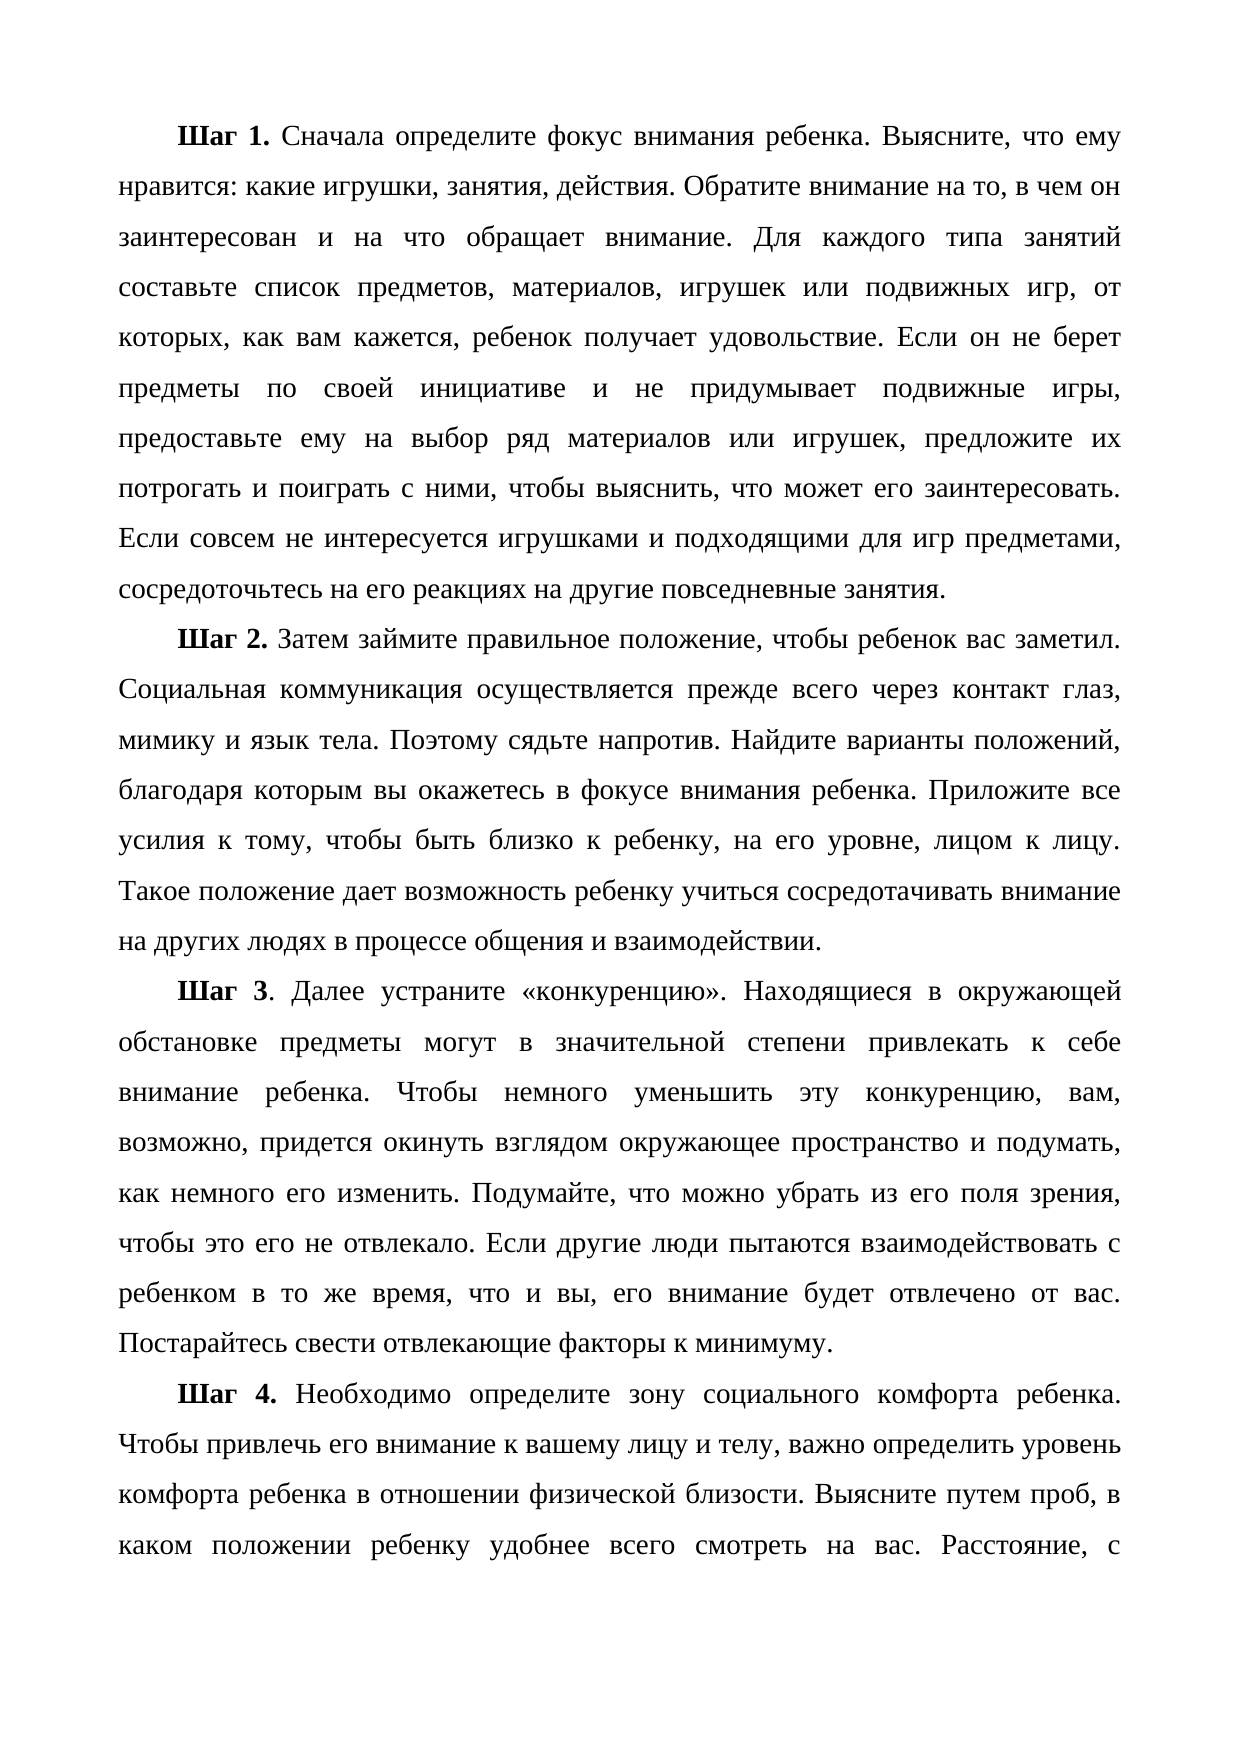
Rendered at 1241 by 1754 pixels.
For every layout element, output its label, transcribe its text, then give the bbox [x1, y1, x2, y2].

text Шаг 3. Далее устраните «конкуренцию». Находящиеся в окружающей обстановке предметы могут в значительной степени привлекать к себе внимание ребенка. Чтобы немного уменьшить эту конкуренцию, вам, возможно, придется окинуть взглядом окружающее пространство и подумать, как немного его изменить. Подумайте, что можно убрать из его поля зрения, чтобы это его не отвлекало. Если другие люди пытаются взаимодействовать с ребенком в то же время, что и вы, его внимание будет отвлечено от вас. Постарайтесь свести отвлекающие факторы к минимуму. [118, 973, 1122, 1359]
text Шаг 2. Затем займите правильное положение, чтобы ребенок вас заметил. Социальная коммуникация осуществляется прежде всего через контакт глаз, мимику и язык тела. Поэтому сядьте напротив. Найдите варианты положений, благодаря которым вы окажетесь в фокусе внимания ребенка. Приложите все усилия к тому, чтобы быть близко к ребенку, на его уровне, лицом к лицу. Такое положение дает возможность ребенку учиться сосредотачивать внимание на других людях в процессе общения и взаимодействии. [118, 621, 1122, 957]
text Шаг 1. Сначала определите фокус внимания ребенка. Выясните, что ему нравится: какие игрушки, занятия, действия. Обратите внимание на то, в чем он заинтересован и на что обращает внимание. Для каждого типа занятий составьте список предметов, материалов, игрушек или подвижных игр, от которых, как вам кажется, ребенок получает удовольствие. Если он не берет предметы по своей инициативе и не придумывает подвижные игры, предоставьте ему на выбор ряд материалов или игрушек, предложите их потрогать и поиграть с ними, чтобы выяснить, что может его заинтересовать. Если совсем не интересуется игрушками и подходящими для игр предметами, сосредоточьтесь на его реакциях на другие повседневные занятия. [118, 118, 1122, 604]
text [118, 1376, 1122, 1560]
